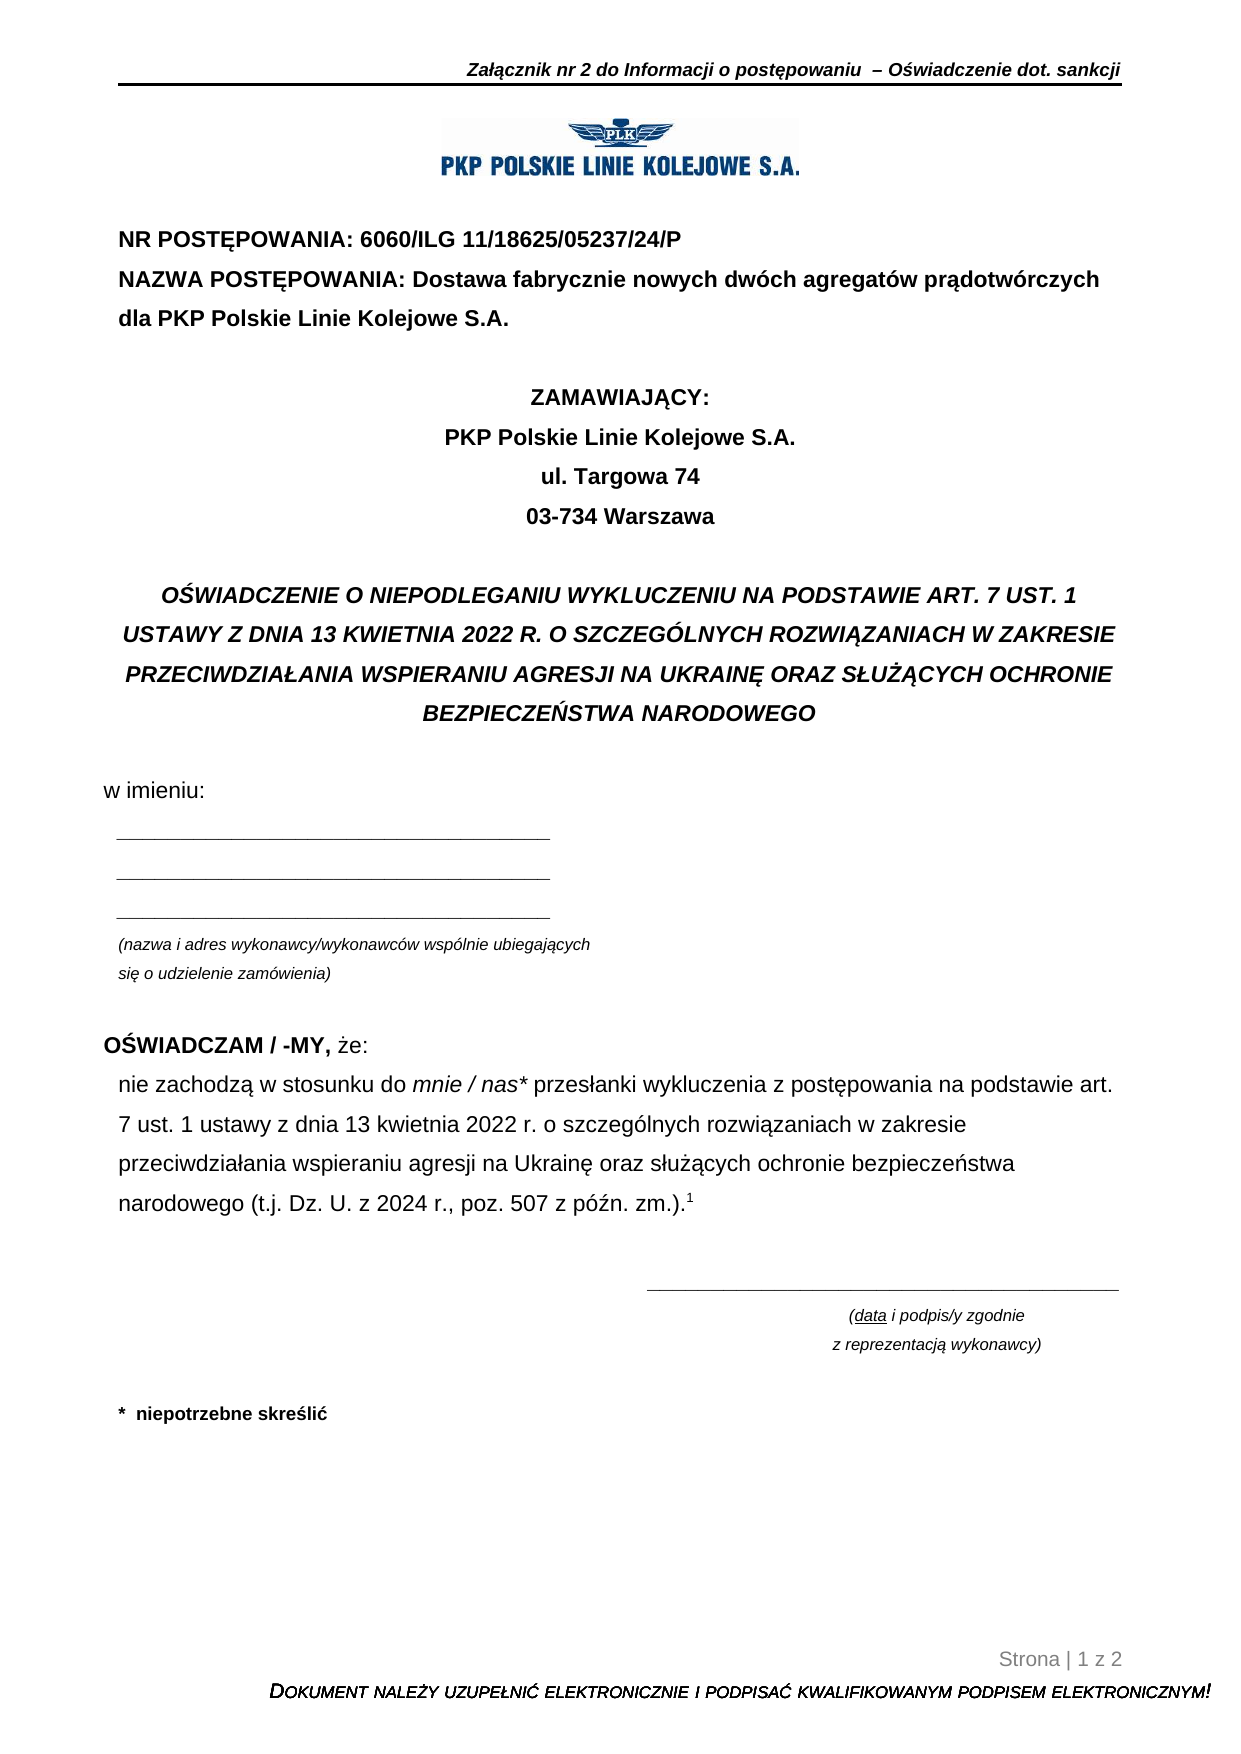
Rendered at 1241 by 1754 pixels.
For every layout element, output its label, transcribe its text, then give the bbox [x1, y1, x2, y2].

text (data i podpis/y zgodnie [679, 1306, 1122, 1325]
text 03-734 Warszawa [118, 503, 1122, 529]
text ul. Targowa 74 [118, 463, 1122, 489]
text _____________________________________ [118, 1267, 1122, 1293]
text w imieniu: [103, 777, 1122, 803]
text PKP Polskie Linie Kolejowe S.A. [118, 424, 1122, 450]
text (nazwa i adres wykonawcy/wykonawców wspólnie ubiegających się o udzielenie zamówienia) [118, 935, 606, 983]
text OŚWIADCZAM / -MY, że: [103, 1032, 1122, 1058]
text __________________________________ [118, 816, 1122, 843]
text z reprezentacją wykonawcy) [679, 1335, 1122, 1354]
text OŚWIADCZENIE O NIEPODLEGANIU WYKLUCZENIU NA PODSTAWIE ART. 7 UST. 1 USTAWY Z DNIA 13 KWIETNIA 2022 R. O SZCZEGÓLNYCH ROZWIĄZANIACH W ZAKRESIE PRZECIWDZIAŁANIA WSPIERANIU AGRESJI NA UKRAINĘ ORAZ SŁUŻĄCYCH OCHRONIE BEZPIECZEŃSTWA NARODOWEGO [118, 542, 1122, 726]
text __________________________________ [118, 856, 1122, 882]
text NR POSTĘPOWANIA: 6060/ILG 11/18625/05237/24/P [118, 226, 1122, 253]
picture [441, 118, 799, 176]
text * niepotrzebne skreślić [118, 1403, 1122, 1425]
text ZAMAWIAJĄCY: [118, 384, 1122, 411]
text __________________________________ [118, 895, 1122, 922]
text NAZWA POSTĘPOWANIA: Dostawa fabrycznie nowych dwóch agregatów prądotwórczych dla PKP Polskie Linie Kolejowe S.A. [118, 266, 1122, 332]
text nie zachodzą w stosunku do mnie / nas* przesłanki wykluczenia z postępowania na podstawie art. 7 ust. 1 ustawy z dnia 13 kwietnia 2022 r. o szczególnych rozwiązaniach w zakresie przeciwdziałania wspieraniu agresji na Ukrainę oraz służących ochronie bezpieczeństwa narodowego (t.j. Dz. U. z 2024 r., poz. 507 z późn. zm.). [118, 1071, 1122, 1216]
